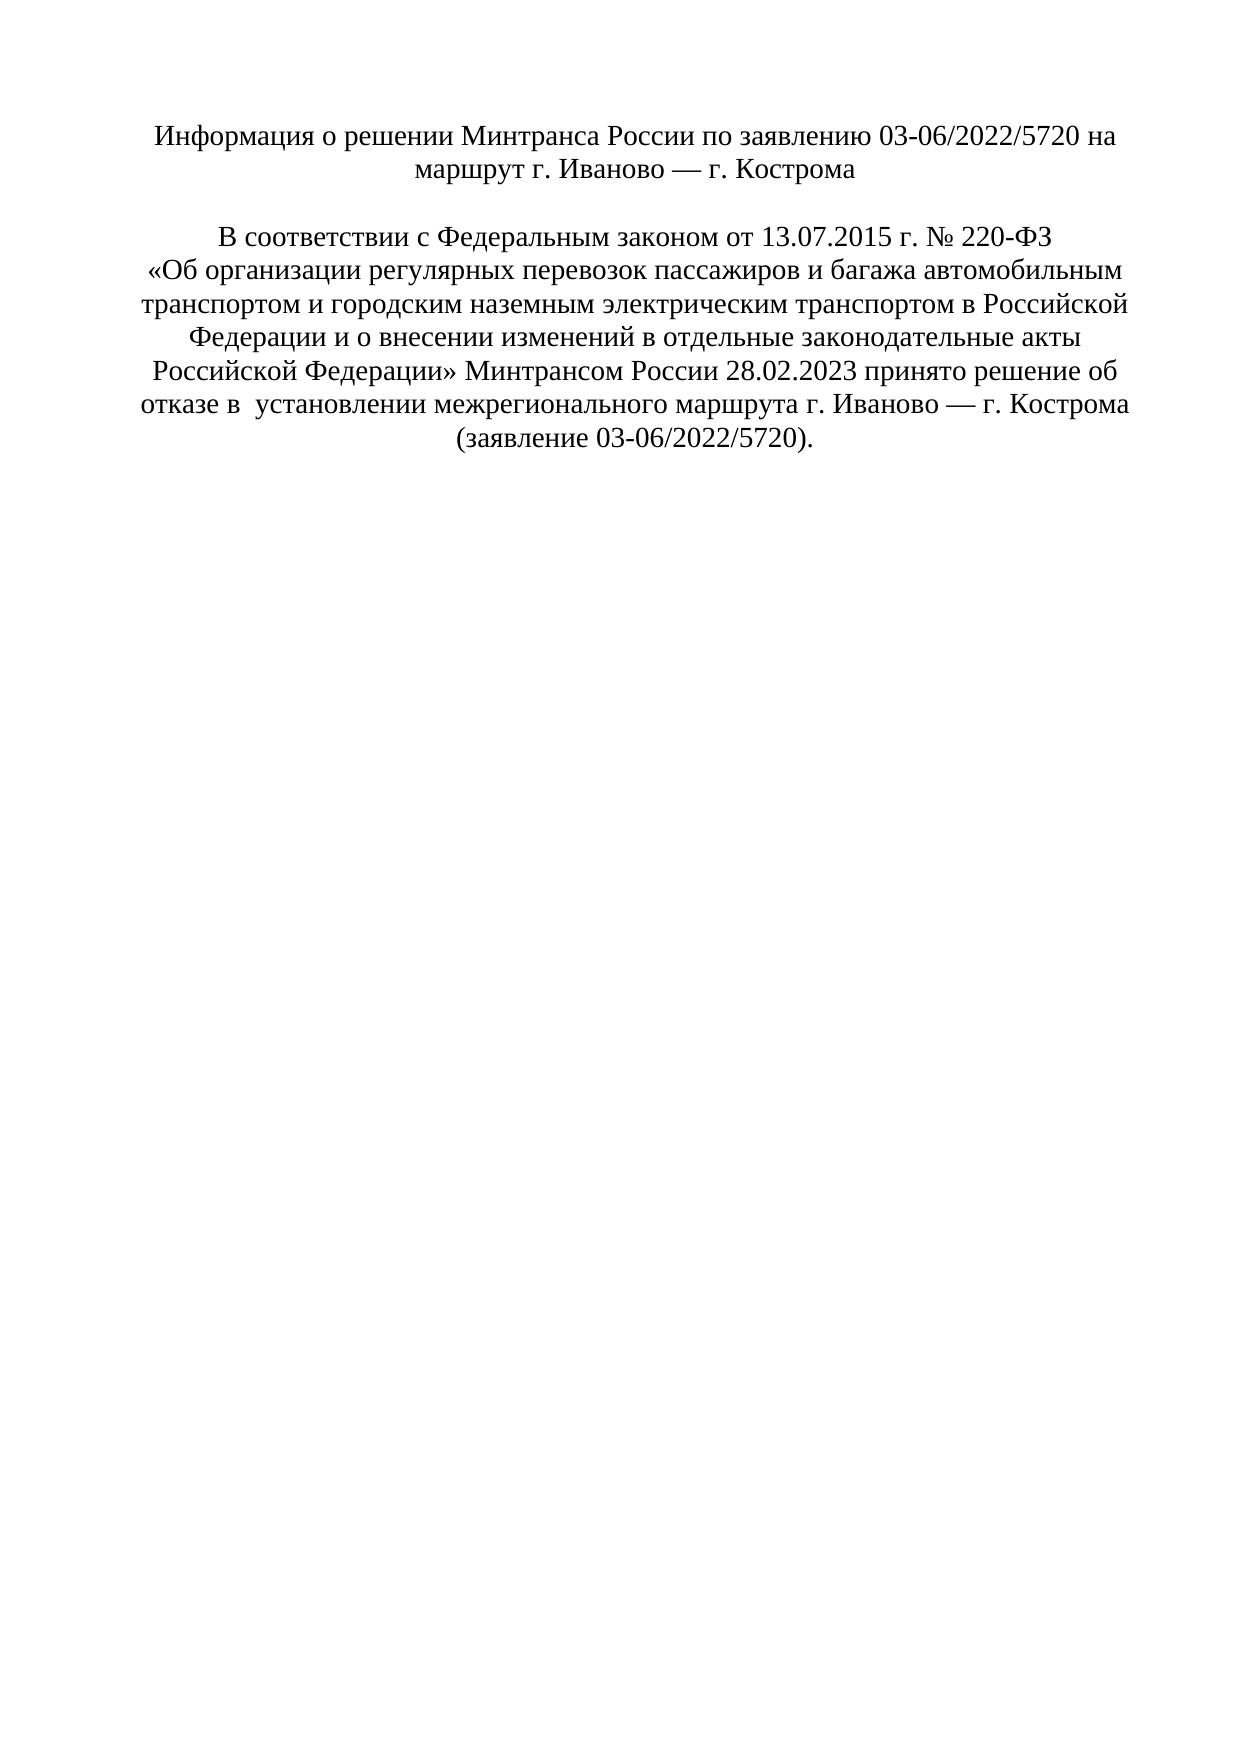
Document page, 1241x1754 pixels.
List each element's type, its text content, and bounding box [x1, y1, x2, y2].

text Информация о решении Минтранса России по заявлению 03-06/2022/5720 на маршрут г. Иваново — г. Кострома [118, 118, 1152, 185]
text В соответствии с Федеральным законом от 13.07.2015 г. № 220-ФЗ «Об организации регулярных перевозок пассажиров и багажа автомобильным транспортом и городским наземным электрическим транспортом в Российской Федерации и о внесении изменений в отдельные законодательные акты Российской Федерации» Минтрансом России 28.02.2023 принято решение об отказе в установлении межрегионального маршрута г. Иваново — г. Кострома (заявление 03-06/2022/5720). [118, 219, 1152, 453]
